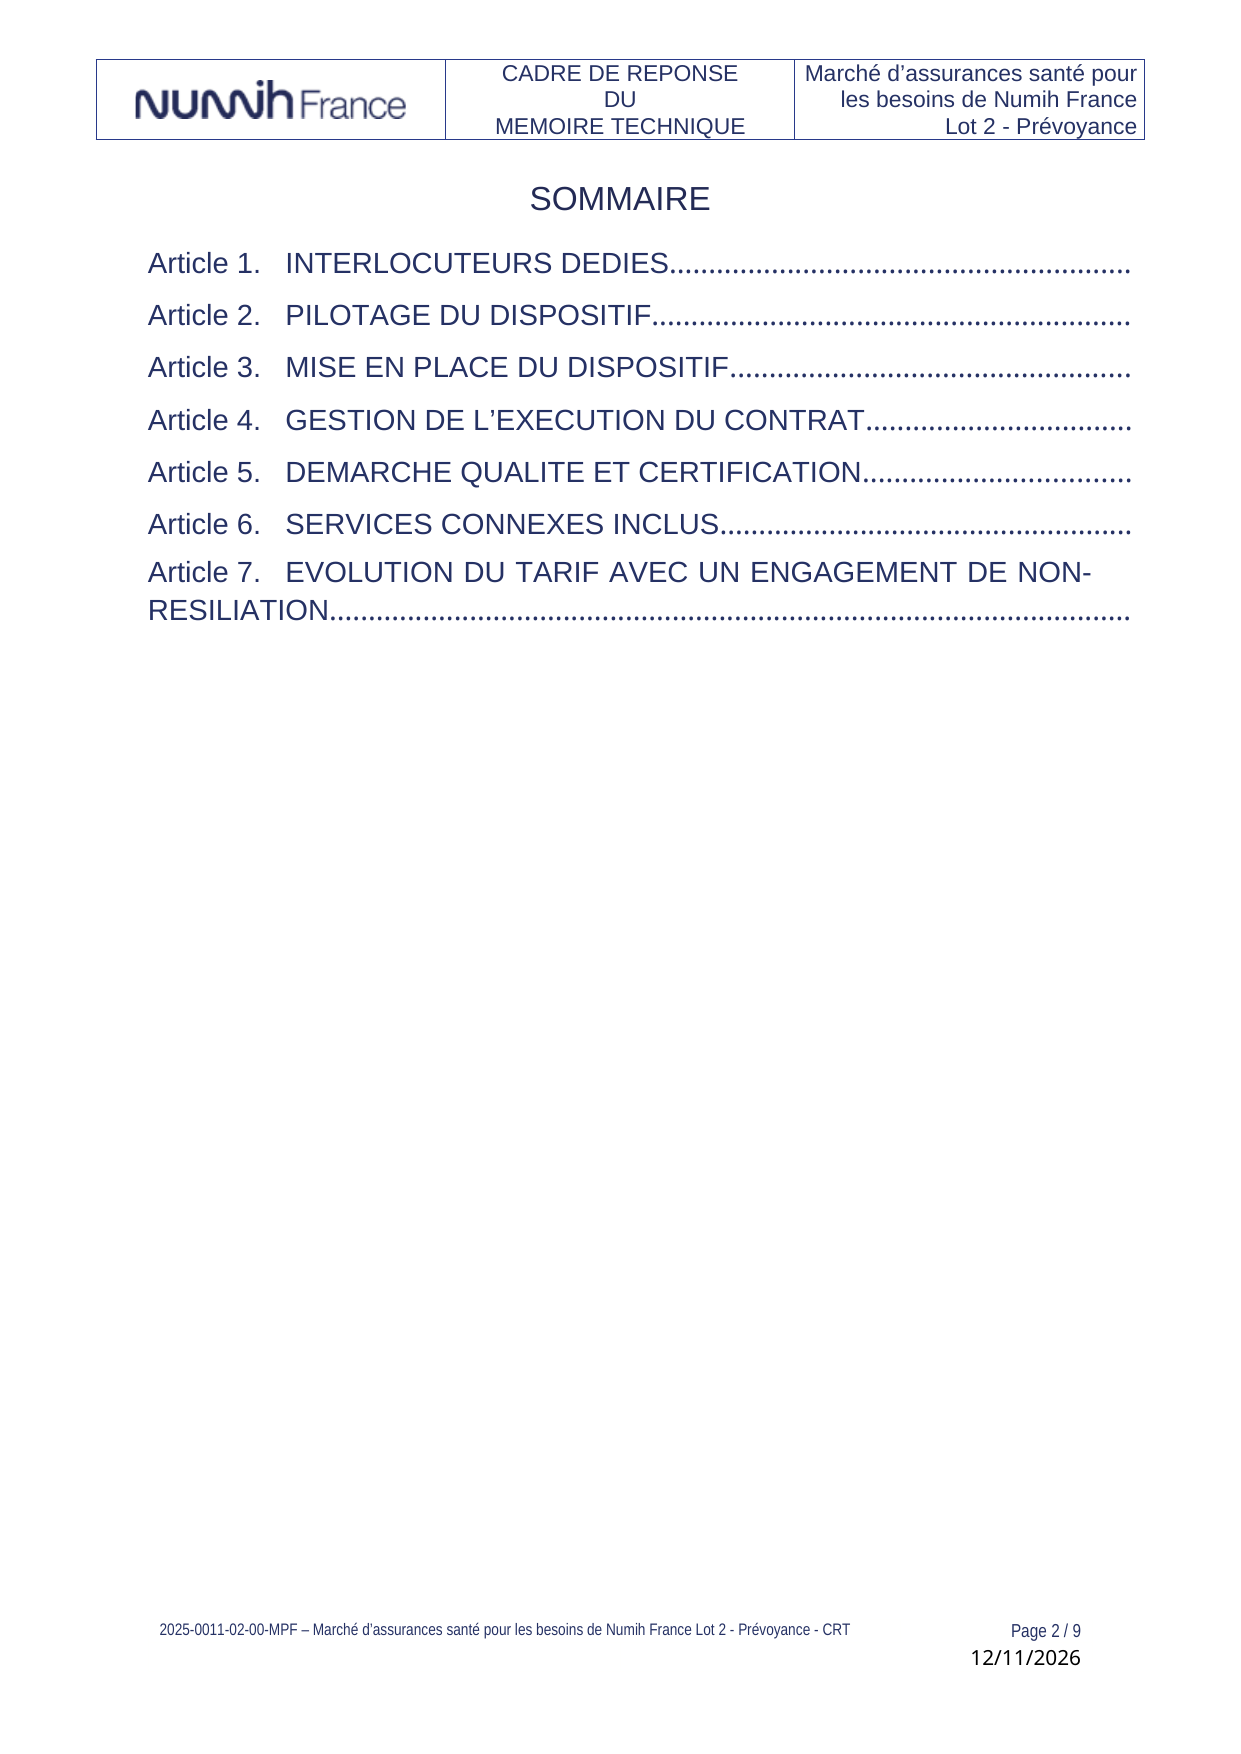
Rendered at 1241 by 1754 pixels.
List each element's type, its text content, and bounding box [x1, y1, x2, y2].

text Article 3. MISE EN PLACE DU DISPOSITIF 4 [148, 347, 1093, 386]
text Article 7. EVOLUTION DU TARIF AVEC UN ENGAGEMENT DE NON-RESILIATION 8 [148, 556, 1093, 629]
text Article 2. PILOTAGE DU DISPOSITIF 3 [148, 294, 1093, 334]
picture [135, 80, 406, 119]
text Article 4. GESTION DE L’EXECUTION DU CONTRAT 4 [148, 399, 1093, 439]
text Article 1. INTERLOCUTEURS DEDIES 3 [148, 242, 1093, 282]
text SOMMAIRE [148, 178, 1093, 217]
text Article 5. DEMARCHE QUALITE ET CERTIFICATION 6 [148, 451, 1093, 491]
text Article 6. SERVICES CONNEXES INCLUS 7 [148, 503, 1093, 543]
